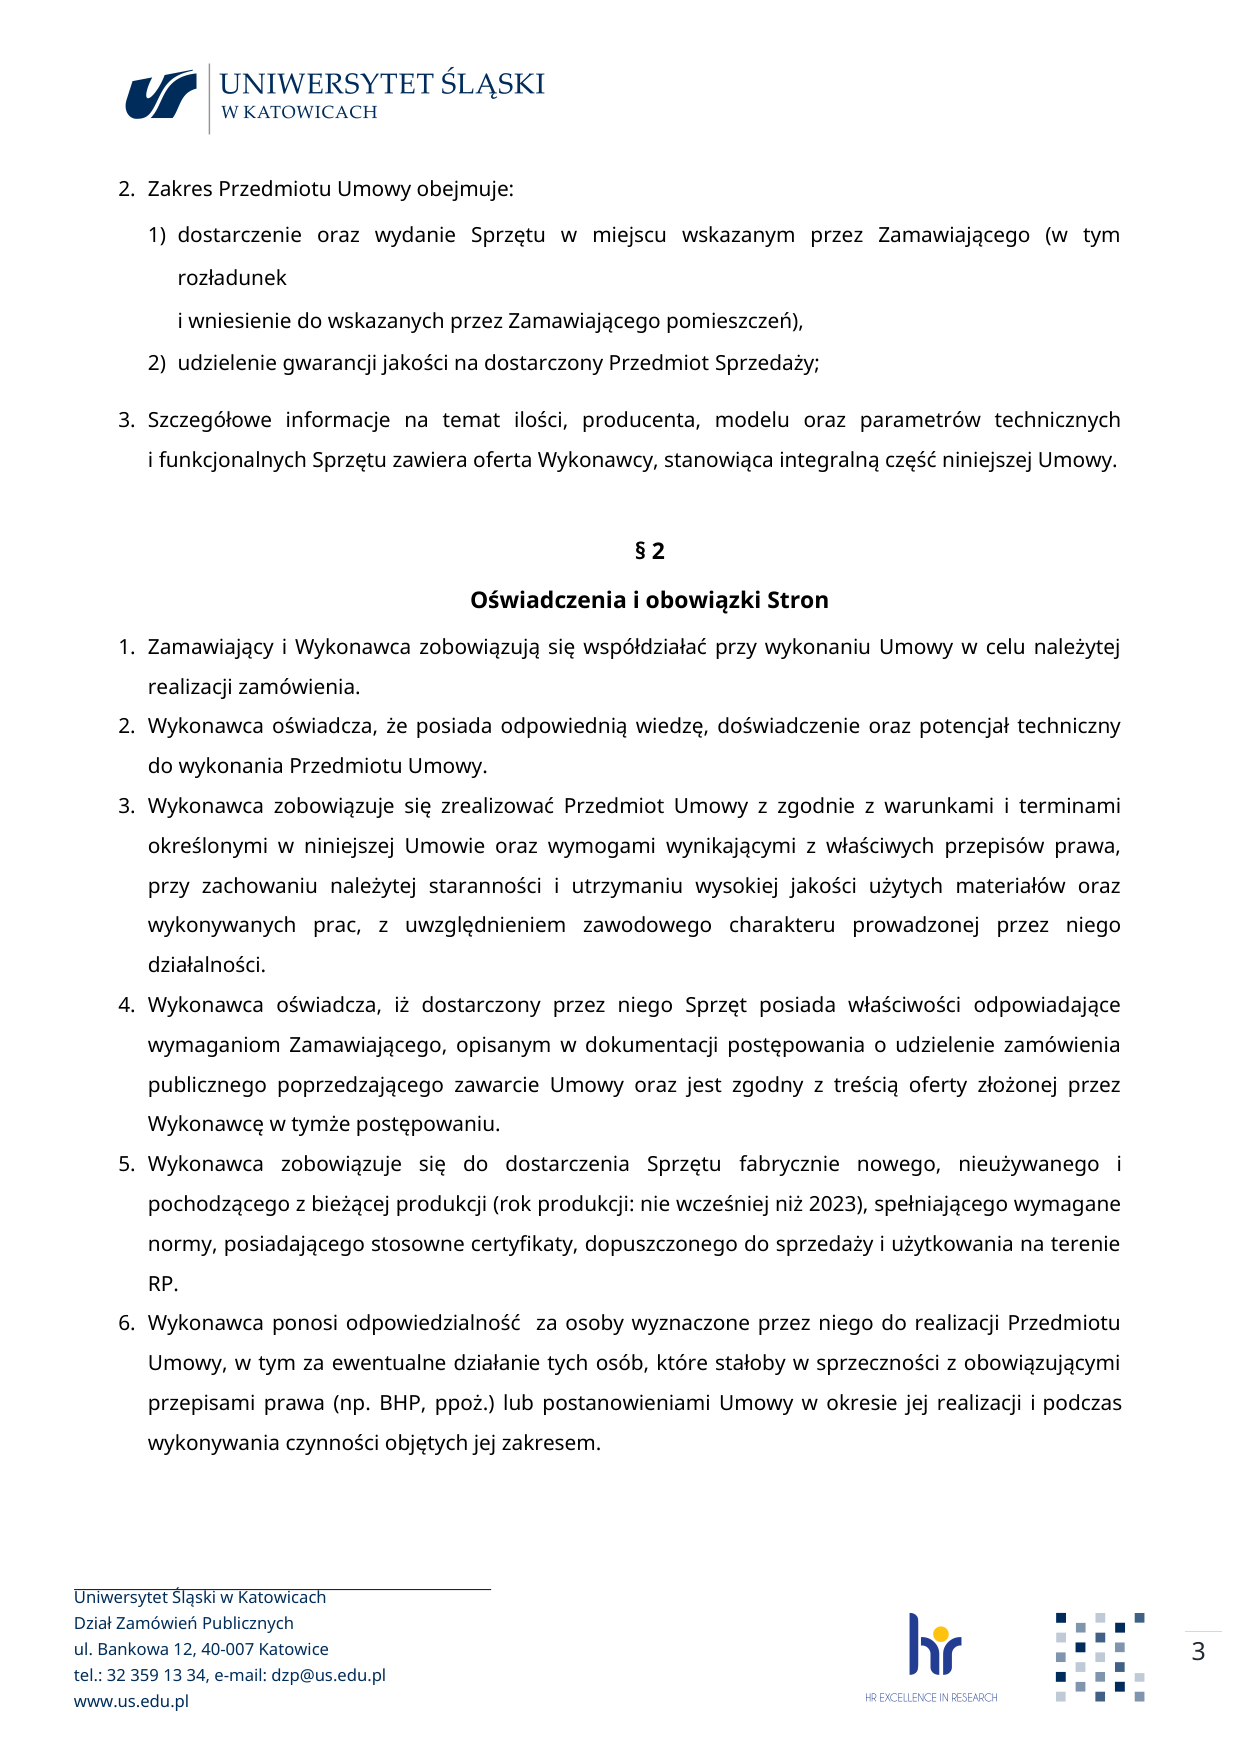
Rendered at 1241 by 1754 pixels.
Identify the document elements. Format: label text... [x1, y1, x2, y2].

picture [7, 0, 1241, 170]
subtitle udzielenie gwarancji jakości na dostarczony Przedmiot Sprzedaży; [148, 348, 1122, 377]
subtitle § 2 [177, 535, 1122, 566]
subtitle Wykonawca zobowiązuje się zrealizować Przedmiot Umowy z zgodnie z warunkami i terminami określonymi w niniejszej Umowie oraz wymogami wynikającymi z właściwych przepisów prawa, przy zachowaniu należytej staranności i utrzymaniu wysokiej jakości użytych materiałów oraz wykonywanych prac, z uwzględnieniem zawodowego charakteru prowadzonej przez niego działalności. [118, 791, 1122, 979]
subtitle Wykonawca ponosi odpowiedzialność za osoby wyznaczone przez niego do realizacji Przedmiotu Umowy, w tym za ewentualne działanie tych osób, które stałoby w sprzeczności z obowiązującymi przepisami prawa (np. BHP, ppoż.) lub postanowieniami Umowy w okresie jej realizacji i podczas wykonywania czynności objętych jej zakresem. [118, 1308, 1122, 1456]
subtitle Szczegółowe informacje na temat ilości, producenta, modelu oraz parametrów technicznych i funkcjonalnych Sprzętu zawiera oferta Wykonawcy, stanowiąca integralną część niniejszej Umowy. [118, 406, 1122, 474]
subtitle dostarczenie oraz wydanie Sprzętu w miejscu wskazanym przez Zamawiającego (w tym rozładunek i wniesienie do wskazanych przez Zamawiającego pomieszczeń), [148, 221, 1122, 334]
subtitle Wykonawca oświadcza, że posiada odpowiednią wiedzę, doświadczenie oraz potencjał techniczny do wykonania Przedmiotu Umowy. [118, 712, 1122, 780]
picture [0, 1580, 492, 1598]
subtitle Wykonawca zobowiązuje się do dostarczenia Sprzętu fabrycznie nowego, nieużywanego i pochodzącego z bieżącej produkcji (rok produkcji: nie wcześniej niż 2023), spełniającego wymagane normy, posiadającego stosowne certyfikaty, dopuszczonego do sprzedaży i użytkowania na terenie RP. [118, 1149, 1122, 1297]
subtitle Zamawiający i Wykonawca zobowiązują się współdziałać przy wykonaniu Umowy w celu należytej realizacji zamówienia. [118, 632, 1122, 700]
picture [797, 1485, 1174, 1731]
subtitle Oświadczenia i obowiązki Stron [177, 583, 1122, 615]
subtitle Wykonawca oświadcza, iż dostarczony przez niego Sprzęt posiada właściwości odpowiadające wymaganiom Zamawiającego, opisanym w dokumentacji postępowania o udzielenie zamówienia publicznego poprzedzającego zawarcie Umowy oraz jest zgodny z treścią oferty złożonej przez Wykonawcę w tymże postępowaniu. [118, 990, 1122, 1138]
subtitle Zakres Przedmiotu Umowy obejmuje: [118, 174, 1122, 203]
